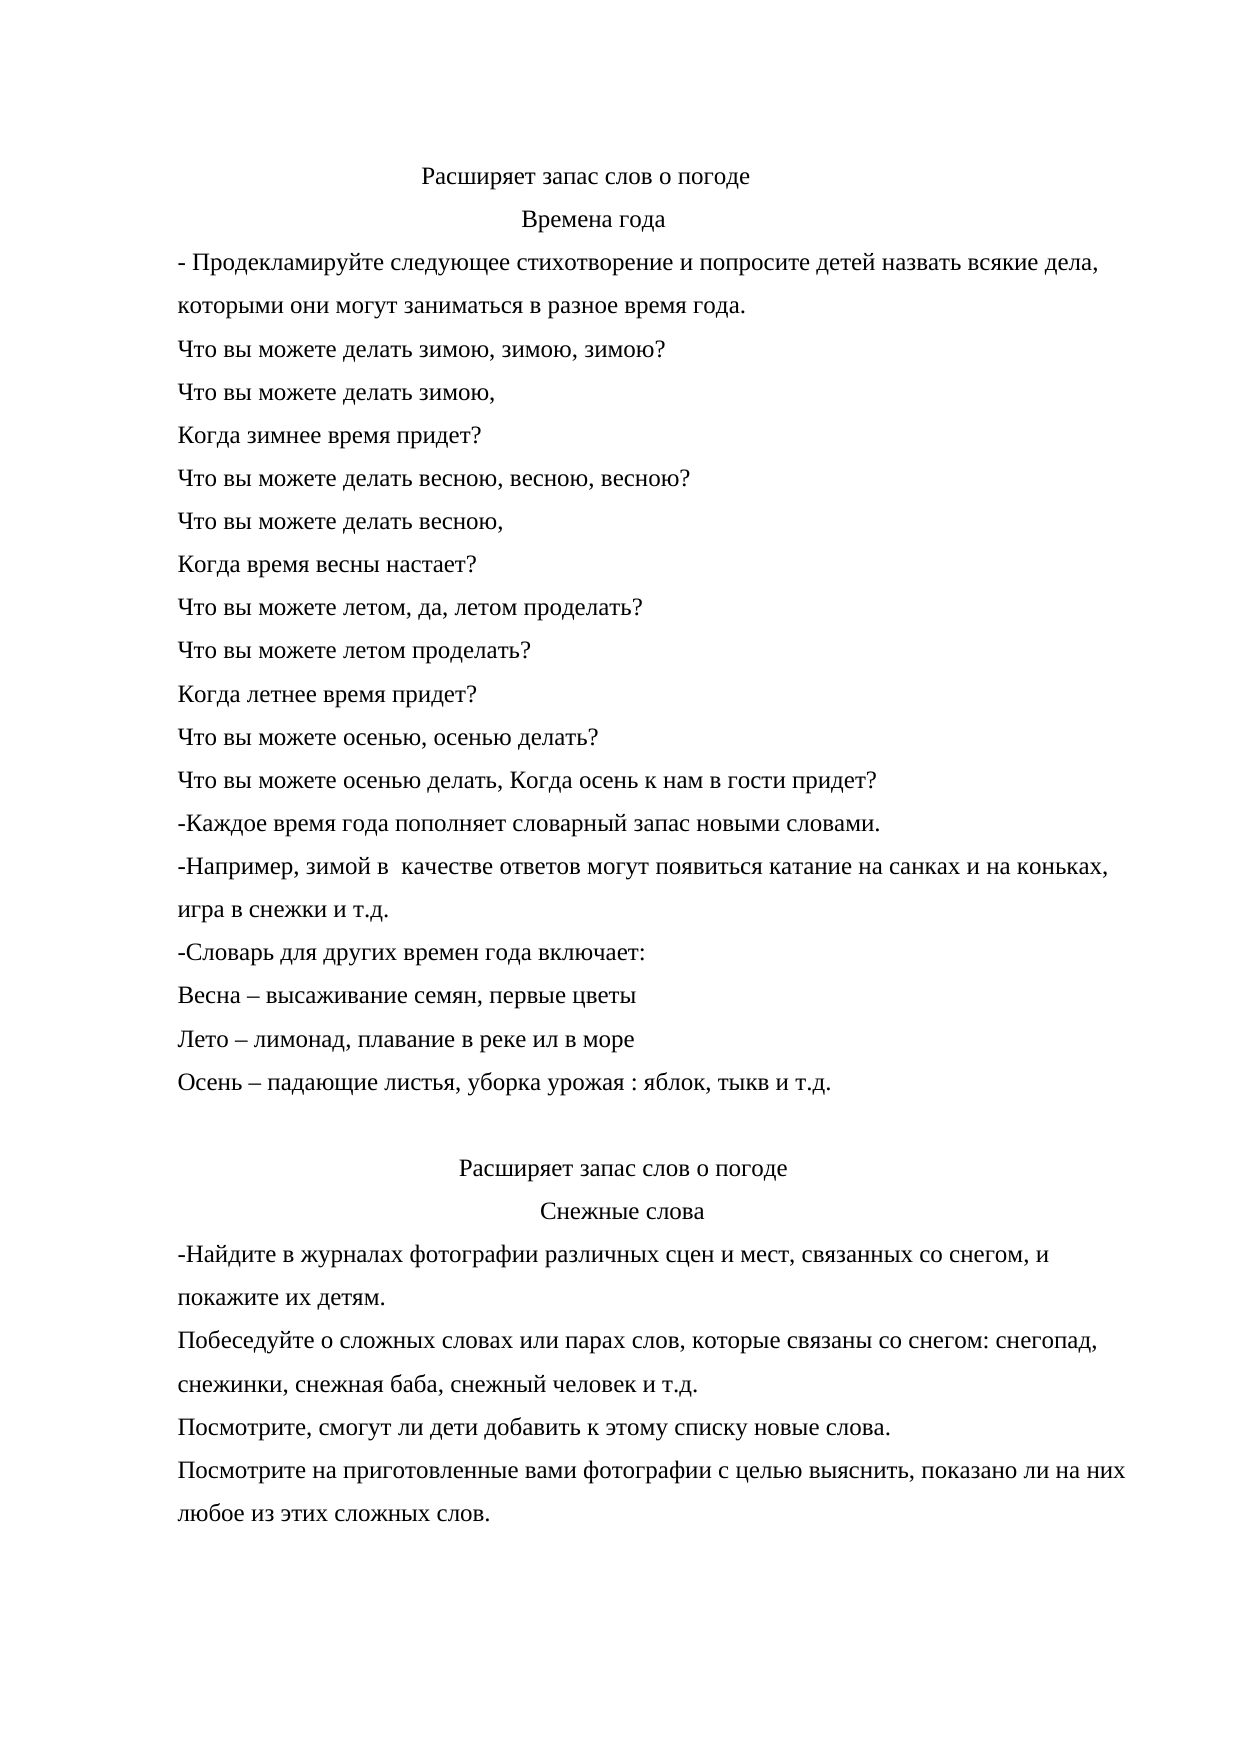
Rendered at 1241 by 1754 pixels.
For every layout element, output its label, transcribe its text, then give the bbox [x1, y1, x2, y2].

text которыми они могут заниматься в разное время года. [177, 291, 1152, 319]
text Что вы можете летом, да, летом проделать? [177, 592, 1152, 621]
text -Каждое время года пополняет словарный запас новыми словами. [177, 808, 1152, 837]
text -Например, зимой в качестве ответов могут появиться катание на санках и на коньках, [177, 851, 1152, 880]
text Снежные слова [177, 1196, 1152, 1225]
text Расширяет запас слов о погоде [177, 1153, 1152, 1182]
text Побеседуйте о сложных словах или парах слов, которые связаны со снегом: снегопад, [177, 1326, 1152, 1354]
text Посмотрите на приготовленные вами фотографии с целью выяснить, показано ли на них [177, 1455, 1152, 1484]
text - Продекламируйте следующее стихотворение и попросите детей назвать всякие дела, [177, 247, 1152, 276]
text Что вы можете летом проделать? [177, 636, 1152, 664]
text Когда летнее время придет? [177, 679, 1152, 707]
text Весна – высаживание семян, первые цветы [177, 981, 1152, 1009]
text Что вы можете делать зимою, [177, 377, 1152, 406]
text Времена года [177, 204, 1152, 233]
text Лето – лимонад, плавание в реке ил в море [177, 1024, 1152, 1052]
text Что вы можете делать весною, [177, 506, 1152, 535]
text Посмотрите, смогут ли дети добавить к этому списку новые слова. [177, 1412, 1152, 1441]
text Что вы можете осенью делать, Когда осень к нам в гости придет? [177, 765, 1152, 794]
text Когда время весны настает? [177, 549, 1152, 578]
text Что вы можете делать весною, весною, весною? [177, 463, 1152, 492]
text игра в снежки и т.д. [177, 894, 1152, 923]
text любое из этих сложных слов. [177, 1498, 1152, 1527]
text Расширяет запас слов о погоде [177, 161, 1152, 190]
text снежинки, снежная баба, снежный человек и т.д. [177, 1369, 1152, 1397]
text Что вы можете делать зимою, зимою, зимою? [177, 334, 1152, 362]
text -Словарь для других времен года включает: [177, 937, 1152, 966]
text Осень – падающие листья, уборка урожая : яблок, тыкв и т.д. [177, 1067, 1152, 1096]
text покажите их детям. [177, 1282, 1152, 1311]
text Что вы можете осенью, осенью делать? [177, 722, 1152, 751]
text Когда зимнее время придет? [177, 420, 1152, 449]
text -Найдите в журналах фотографии различных сцен и мест, связанных со снегом, и [177, 1239, 1152, 1268]
